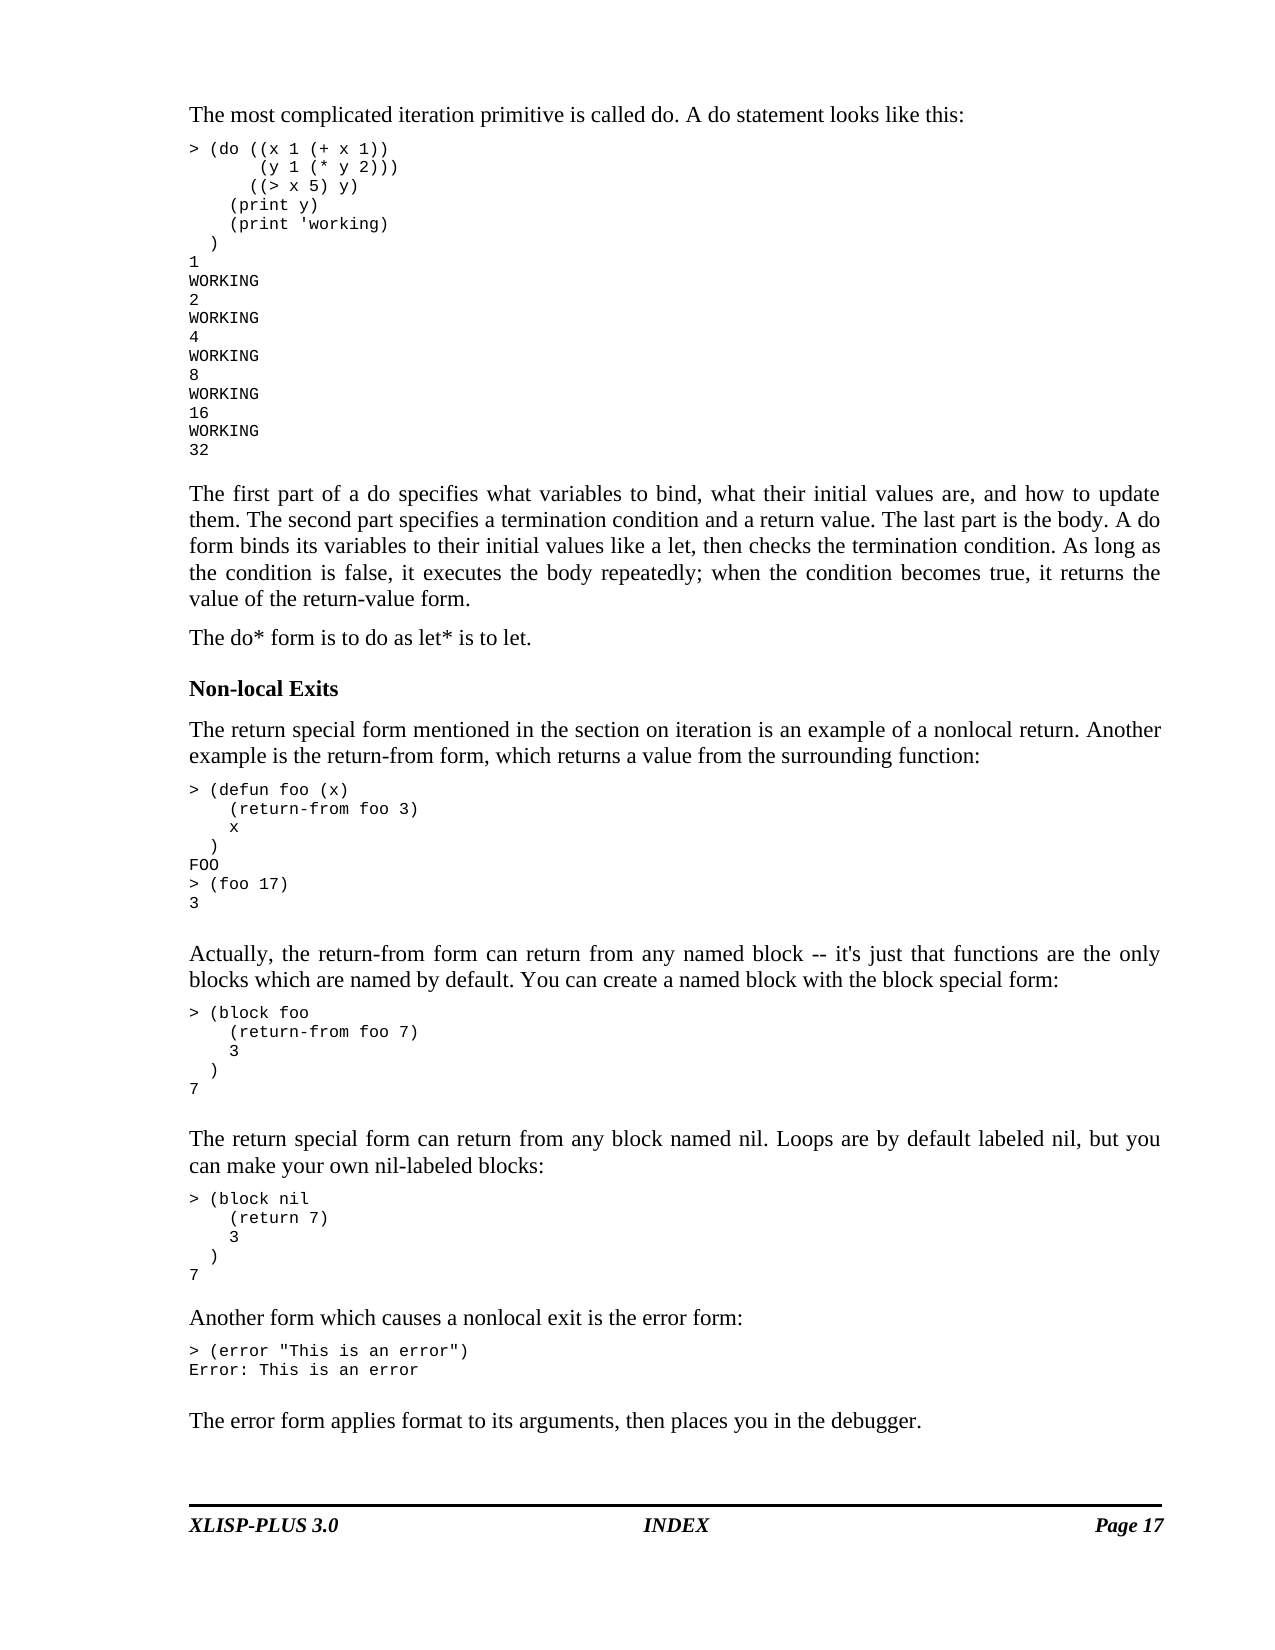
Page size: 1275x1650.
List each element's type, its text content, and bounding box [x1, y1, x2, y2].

text 2 [189, 291, 1162, 310]
text The return special form mentioned in the section on iteration is an example of a nonlocal return. Another example is the return-from form, which returns a value from the surrounding function: [189, 716, 1162, 769]
text > (block foo [189, 1005, 1162, 1024]
text ((> x 5) y) [189, 178, 1162, 197]
text Error: This is an error [189, 1362, 1162, 1380]
text Another form which causes a nonlocal exit is the error form: [189, 1304, 1162, 1330]
text 3 [189, 1228, 1162, 1247]
text 1 [189, 253, 1162, 272]
text 3 [189, 1043, 1162, 1061]
text ) [189, 1061, 1162, 1080]
text 7 [189, 1266, 1162, 1285]
text 3 [189, 894, 1162, 913]
text 4 [189, 329, 1162, 348]
text x [189, 819, 1162, 838]
text The first part of a do specifies what variables to bind, what their initial values are, and how to update them. The second part specifies a termination condition and a return value. The last part is the body. A do form binds its variables to their initial values like a let, then checks the termination condition. As long as the condition is false, it executes the body repeatedly; when the condition becomes true, it returns the value of the return-value form. [189, 479, 1162, 611]
text > (do ((x 1 (+ x 1)) [189, 140, 1162, 159]
text ) [189, 838, 1162, 857]
text 32 [189, 442, 1162, 461]
text 7 [189, 1080, 1162, 1099]
text Actually, the return-from form can return from any named block -- it's just that functions are the only blocks which are named by default. You can create a named block with the block special form: [189, 940, 1162, 992]
title Non-local Exits [189, 675, 1162, 702]
text 8 [189, 366, 1162, 385]
text The most complicated iteration primitive is called do. A do statement looks like this: [189, 101, 1162, 128]
text (return 7) [189, 1209, 1162, 1228]
text WORKING [189, 348, 1162, 366]
text (return-from foo 7) [189, 1024, 1162, 1043]
text WORKING [189, 272, 1162, 291]
text > (foo 17) [189, 876, 1162, 894]
text The return special form can return from any block named nil. Loops are by default labeled nil, but you can make your own nil-labeled blocks: [189, 1126, 1162, 1178]
text The do* form is to do as let* is to let. [189, 624, 1162, 650]
text The error form applies format to its arguments, then places you in the debugger. [189, 1407, 1162, 1433]
text (print 'working) [189, 216, 1162, 234]
text (return-from foo 3) [189, 800, 1162, 819]
text ) [189, 1247, 1162, 1266]
text (y 1 (* y 2))) [189, 159, 1162, 178]
text 16 [189, 404, 1162, 423]
text WORKING [189, 385, 1162, 404]
text > (block nil [189, 1191, 1162, 1209]
text ) [189, 234, 1162, 253]
text FOO [189, 857, 1162, 876]
text > (defun foo (x) [189, 781, 1162, 800]
text > (error "This is an error") [189, 1343, 1162, 1362]
text WORKING [189, 310, 1162, 329]
text (print y) [189, 197, 1162, 216]
text WORKING [189, 423, 1162, 442]
